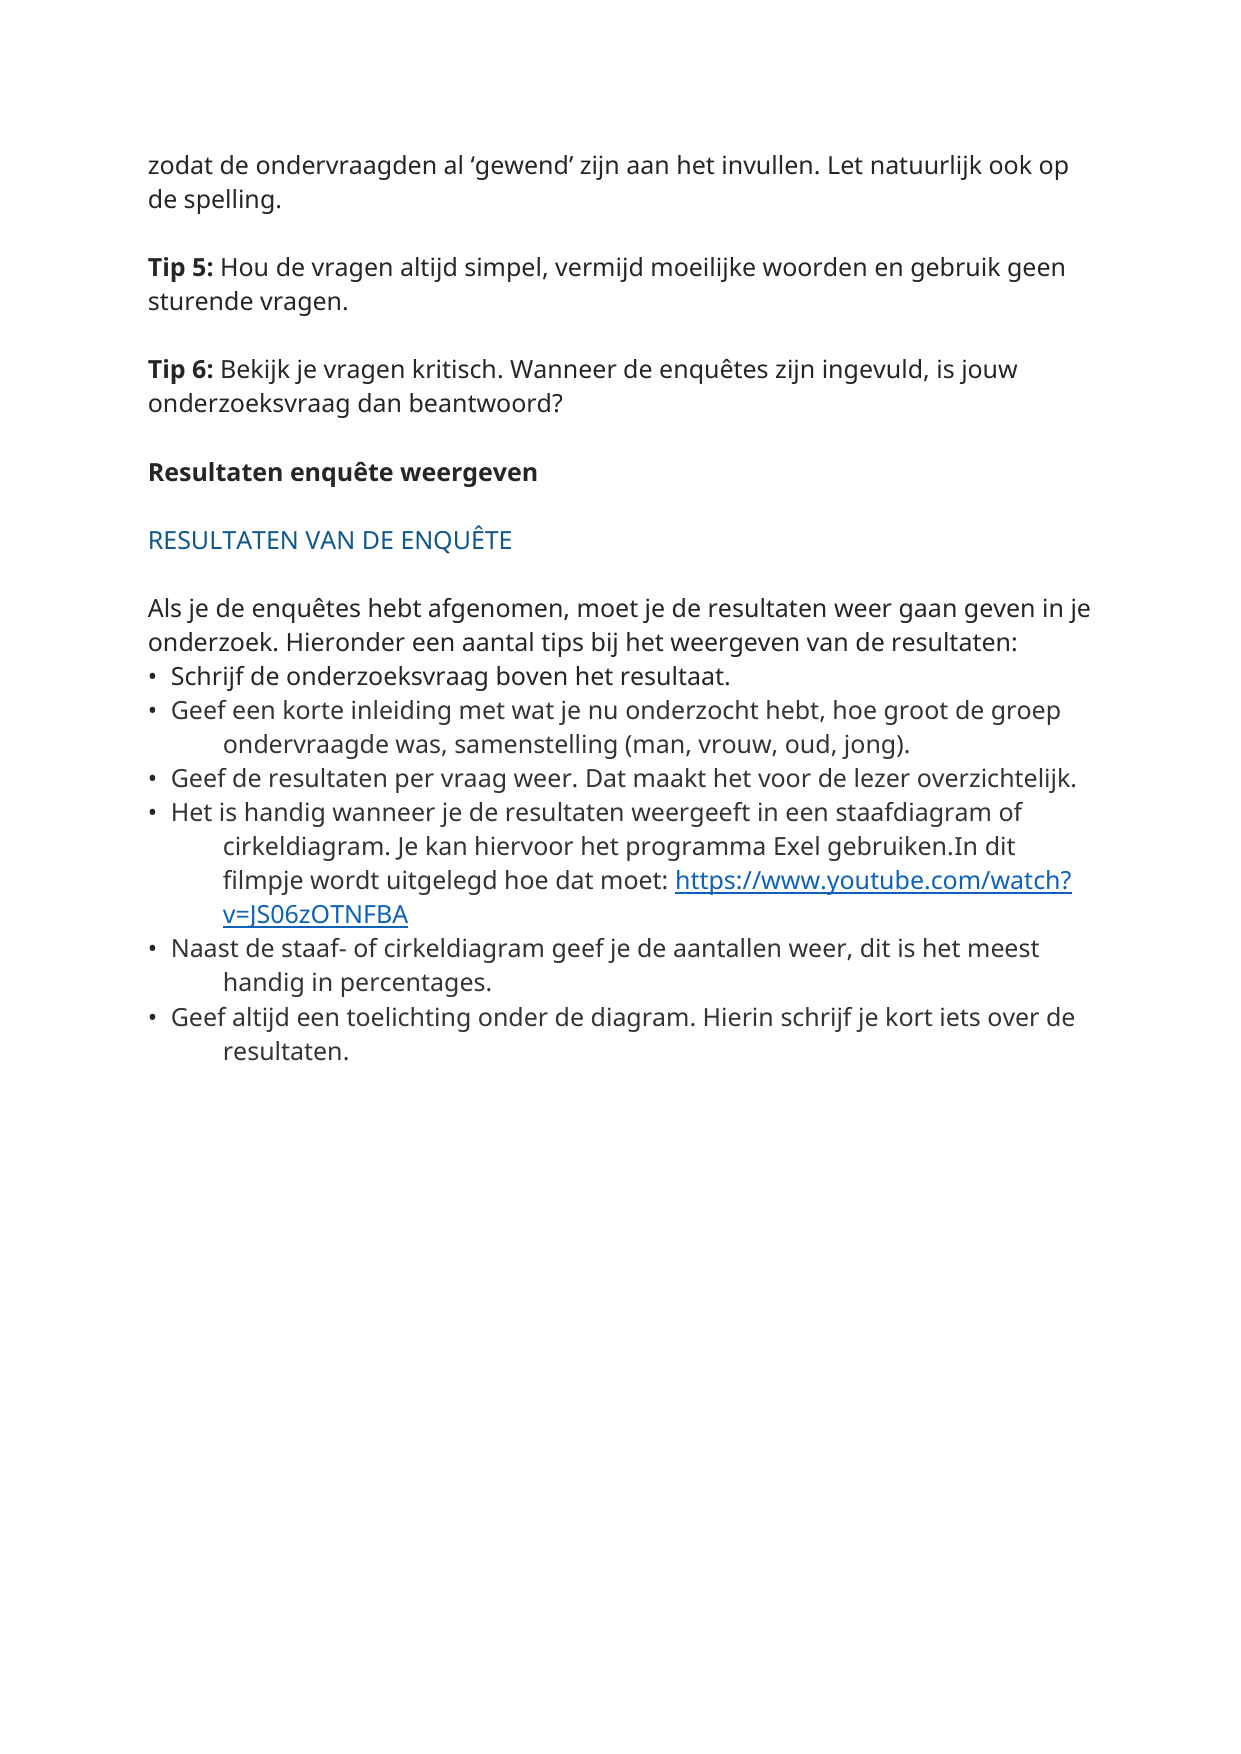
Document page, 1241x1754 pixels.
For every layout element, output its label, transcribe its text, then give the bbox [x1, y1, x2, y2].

list Het is handig wanneer je de resultaten weergeeft in een staafdiagram of cirkeldiagram. Je kan hiervoor het programma Exel gebruiken. In dit filmpje wordt uitgelegd hoe dat moet: https://www.youtube.com/watch?v=JS06zOTNFBA [148, 795, 1093, 931]
text Resultaten enquête weergeven [148, 454, 1093, 488]
list Naast de staaf- of cirkeldiagram geef je de aantallen weer, dit is het meest handig in percentages. [148, 931, 1093, 999]
list Schrijf de onderzoeksvraag boven het resultaat. [148, 658, 1093, 693]
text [148, 148, 1093, 216]
text RESULTATEN VAN DE ENQUÊTE [148, 522, 1093, 556]
list Geef een korte inleiding met wat je nu onderzocht hebt, hoe groot de groep ondervraagde was, samenstelling (man, vrouw, oud, jong). [148, 693, 1093, 761]
text Tip 5: Hou de vragen altijd simpel, vermijd moeilijke woorden en gebruik geen sturende vragen. [148, 250, 1093, 318]
list Geef de resultaten per vraag weer. Dat maakt het voor de lezer overzichtelijk. [148, 761, 1093, 795]
list Geef altijd een toelichting onder de diagram. Hierin schrijf je kort iets over de resultaten. [148, 999, 1093, 1067]
text Tip 6: Bekijk je vragen kritisch. Wanneer de enquêtes zijn ingevuld, is jouw onderzoeksvraag dan beantwoord? [148, 352, 1093, 420]
text Als je de enquêtes hebt afgenomen, moet je de resultaten weer gaan geven in je onderzoek. Hieronder een aantal tips bij het weergeven van de resultaten: [148, 590, 1093, 658]
